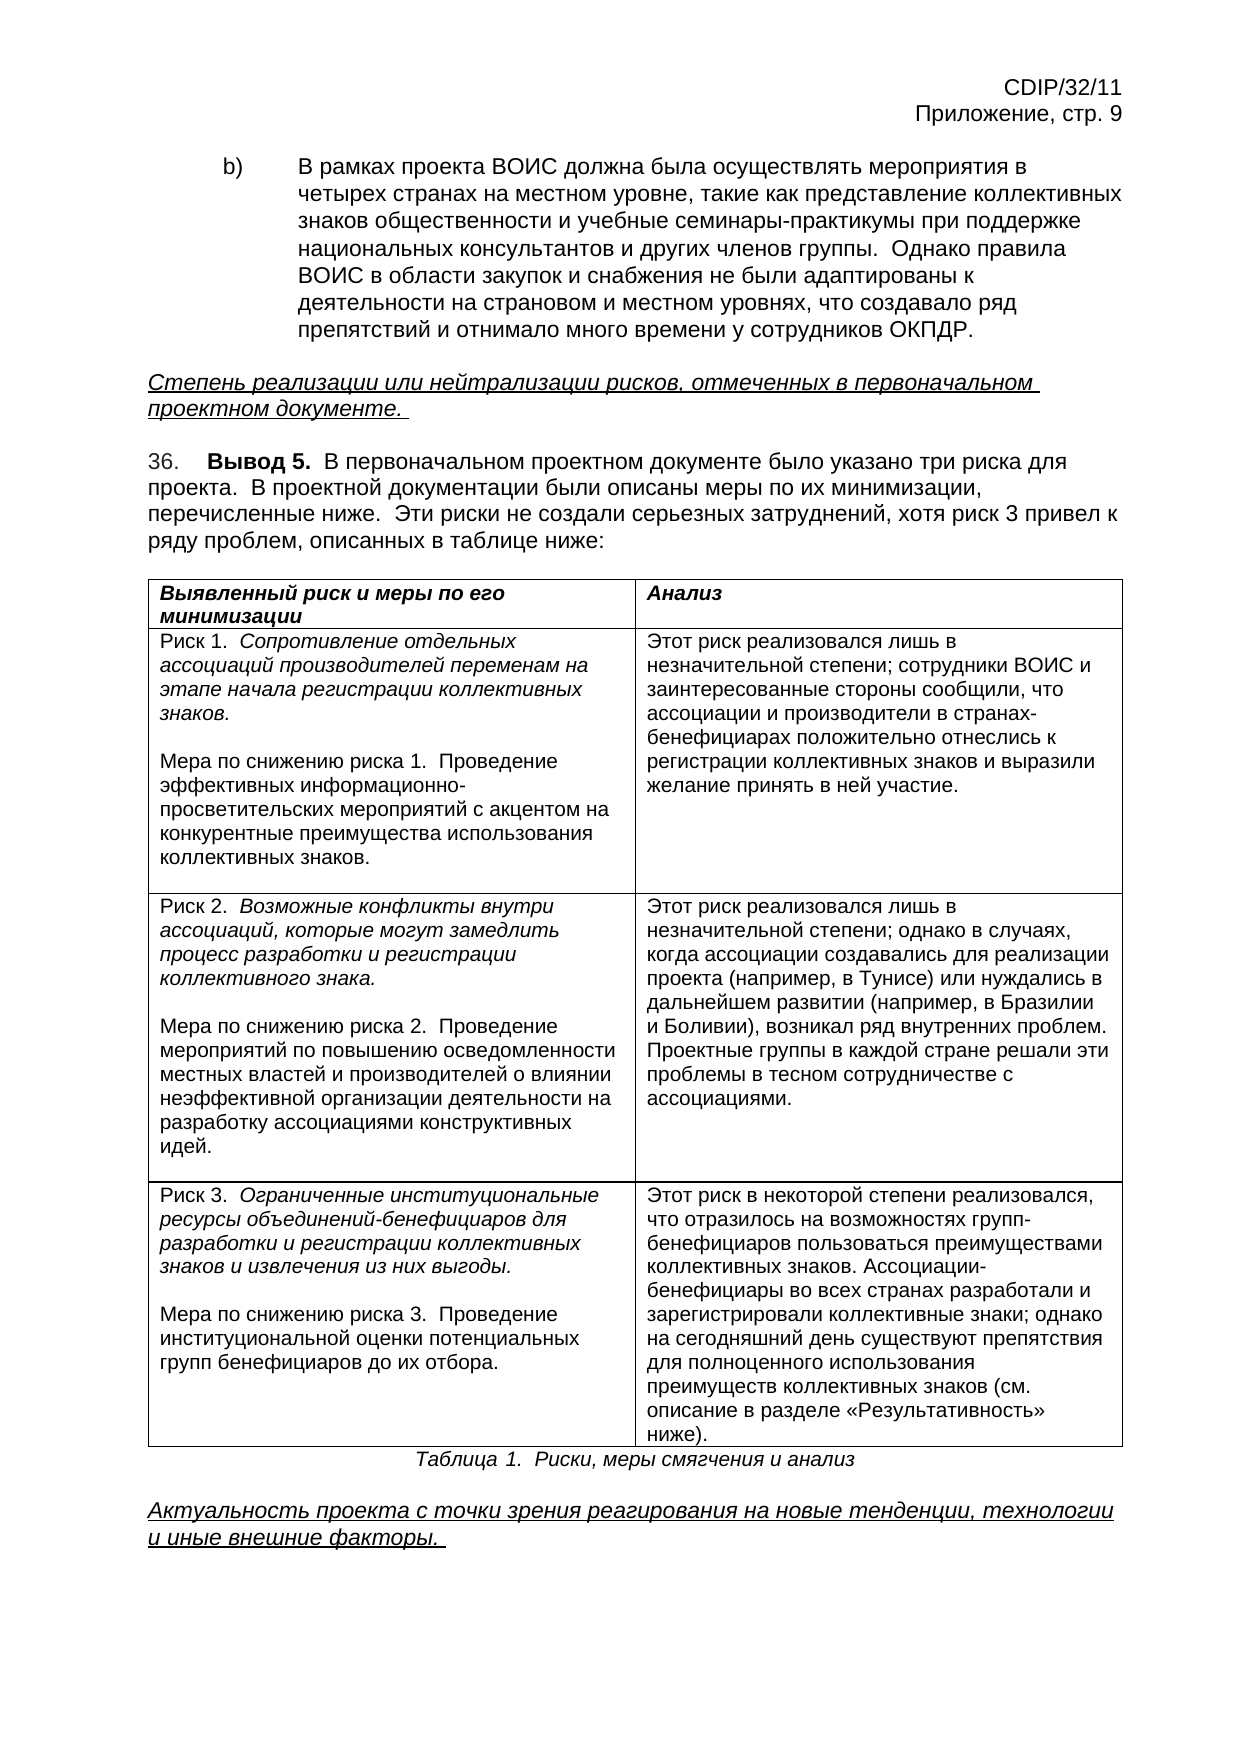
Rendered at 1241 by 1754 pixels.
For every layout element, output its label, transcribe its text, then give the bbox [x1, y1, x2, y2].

table_cell Риск 2. Возможные конфликты внутри ассоциаций, которые могут замедлить процесс разработки и регистрации коллективного знака. Мера по снижению риска 2. Проведение мероприятий по повышению осведомленности местных властей и производителей о влиянии неэффективной организации деятельности на разработку ассоциациями конструктивных идей. [149, 894, 635, 1181]
list В рамках проекта ВОИС должна была осуществлять мероприятия в четырех странах на местном уровне, такие как представление коллективных знаков общественности и учебные семинары-практикумы при поддержке национальных консультантов и других членов группы. Однако правила ВОИС в области закупок и снабжения не были адаптированы к деятельности на страновом и местном уровнях, что создавало ряд препятствий и отнимало много времени у сотрудников ОКПДР. [223, 153, 1122, 342]
table_cell Риск 1. Сопротивление отдельных ассоциаций производителей переменам на этапе начала регистрации коллективных знаков. Мера по снижению риска 1. Проведение эффективных информационно-просветительских мероприятий с акцентом на конкурентные преимущества использования коллективных знаков. [149, 629, 635, 893]
table_cell Этот риск реализовался лишь в незначительной степени; однако в случаях, когда ассоциации создавались для реализации проекта (например, в Тунисе) или нуждались в дальнейшем развитии (например, в Бразилии и Боливии), возникал ряд внутренних проблем. Проектные группы в каждой стране решали эти проблемы в тесном сотрудничестве с ассоциациями. [636, 894, 1122, 1181]
text Степень реализации или нейтрализации рисков, отмеченных в первоначальном проектном документе. [148, 368, 1122, 421]
table_cell Риск 3. Ограниченные институциональные ресурсы объединений-бенефициаров для разработки и регистрации коллективных знаков и извлечения из них выгоды. Мера по снижению риска 3. Проведение институциональной оценки потенциальных групп бенефициаров до их отбора. [149, 1183, 635, 1446]
table_header Выявленный риск и меры по его минимизации [149, 580, 635, 628]
table_cell Этот риск в некоторой степени реализовался, что отразилось на возможностях групп-бенефициаров пользоваться преимуществами коллективных знаков. Ассоциации-бенефициары во всех странах разработали и зарегистрировали коллективные знаки; однако на сегодняшний день существуют препятствия для полноценного использования преимуществ коллективных знаков (см. описание в разделе «Результативность» ниже). [636, 1183, 1122, 1446]
list Вывод 5. В первоначальном проектном документе было указано три риска для проекта. В проектной документации были описаны меры по их минимизации, перечисленные ниже. Эти риски не создали серьезных затруднений, хотя риск 3 привел к ряду проблем, описанных в таблице ниже: [148, 448, 1122, 553]
text Актуальность проекта с точки зрения реагирования на новые тенденции, технологии и иные внешние факторы. [148, 1497, 1122, 1550]
text Таблица 1. Риски, меры смягчения и анализ [148, 1447, 1122, 1471]
table_header Анализ [636, 580, 1122, 628]
table_cell Этот риск реализовался лишь в незначительной степени; сотрудники ВОИС и заинтересованные стороны сообщили, что ассоциации и производители в странах-бенефициарах положительно отнеслись к регистрации коллективных знаков и выразили желание принять в ней участие. [636, 629, 1122, 893]
